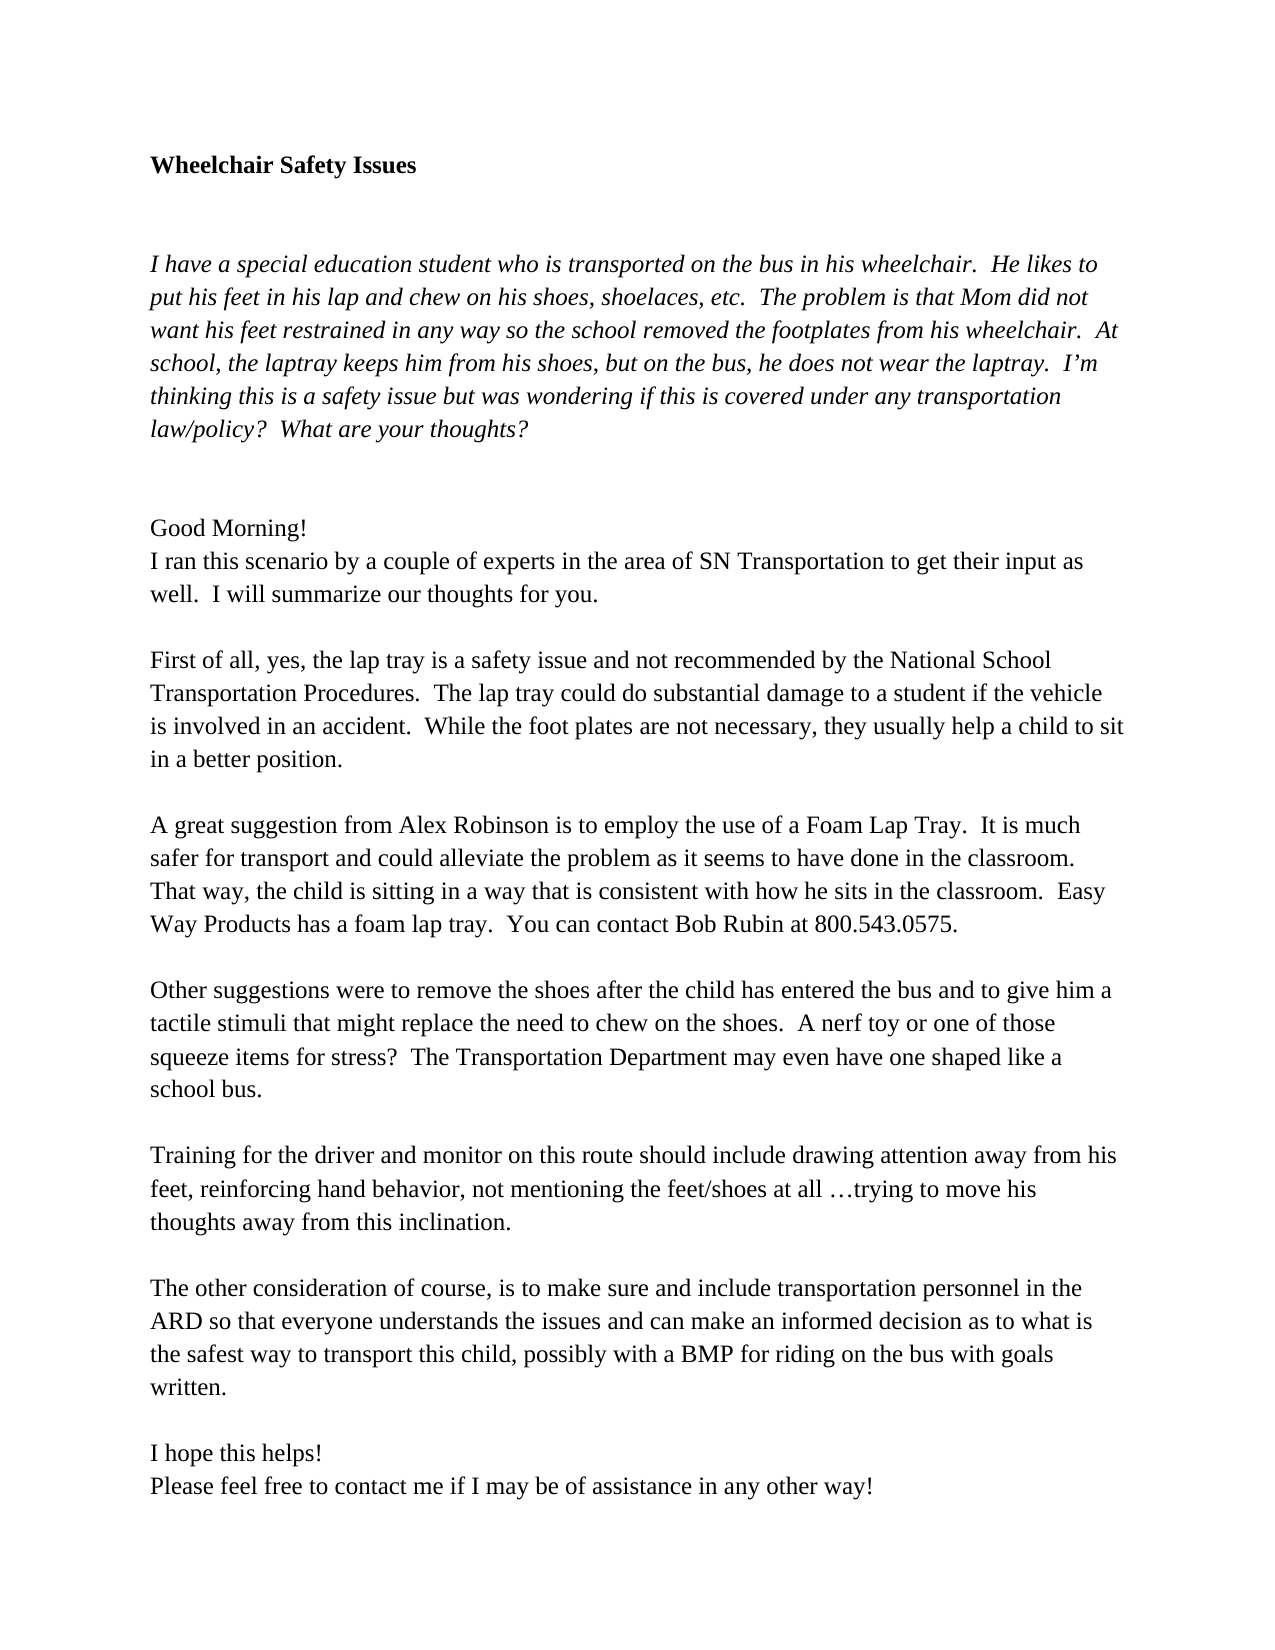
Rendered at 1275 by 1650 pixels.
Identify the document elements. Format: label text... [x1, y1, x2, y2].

text Please feel free to contact me if I may be of assistance in any other way! [150, 1471, 1125, 1499]
text First of all, yes, the lap tray is a safety issue and not recommended by the National School Transportation Procedures. The lap tray could do substantial damage to a student if the vehicle is involved in an accident. While the foot plates are not necessary, they usually help a child to sit in a better position. [150, 645, 1125, 773]
text Good Morning! [150, 513, 1125, 542]
text I hope this helps! [150, 1438, 1125, 1467]
text Training for the driver and monitor on this route should include drawing attention away from his feet, reinforcing hand behavior, not mentioning the feet/shoes at all …trying to move his thoughts away from this inclination. [150, 1141, 1125, 1235]
text Wheelchair Safety Issues [150, 150, 1125, 179]
text The other consideration of course, is to make sure and include transportation personnel in the ARD so that everyone understands the issues and can make an informed decision as to what is the safest way to transport this child, possibly with a BMP for riding on the bus with goals written. [150, 1273, 1125, 1401]
text A great suggestion from Alex Robinson is to employ the use of a Foam Lap Tray. It is much safer for transport and could alleviate the problem as it seems to have done in the classroom. That way, the child is sitting in a way that is consistent with how he sits in the classroom. Easy Way Products has a foam lap tray. You can contact Bob Rubin at 800.543.0575. [150, 810, 1125, 938]
text Other suggestions were to remove the shoes after the child has entered the bus and to give him a tactile stimuli that might replace the need to chew on the shoes. A nerf toy or one of those squeeze items for stress? The Transportation Department may even have one shaped like a school bus. [150, 976, 1125, 1103]
text I ran this scenario by a couple of experts in the area of SN Transportation to get their input as well. I will summarize our thoughts for you. [150, 546, 1125, 608]
text I have a special education student who is transported on the bus in his wheelchair. He likes to put his feet in his lap and chew on his shoes, shoelaces, etc. The problem is that Mom did not want his feet restrained in any way so the school removed the footplates from his wheelchair. At school, the laptray keeps him from his shoes, but on the bus, he does not wear the laptray. I’m thinking this is a safety issue but was wondering if this is covered under any transportation law/policy? What are your thoughts? [150, 249, 1125, 443]
